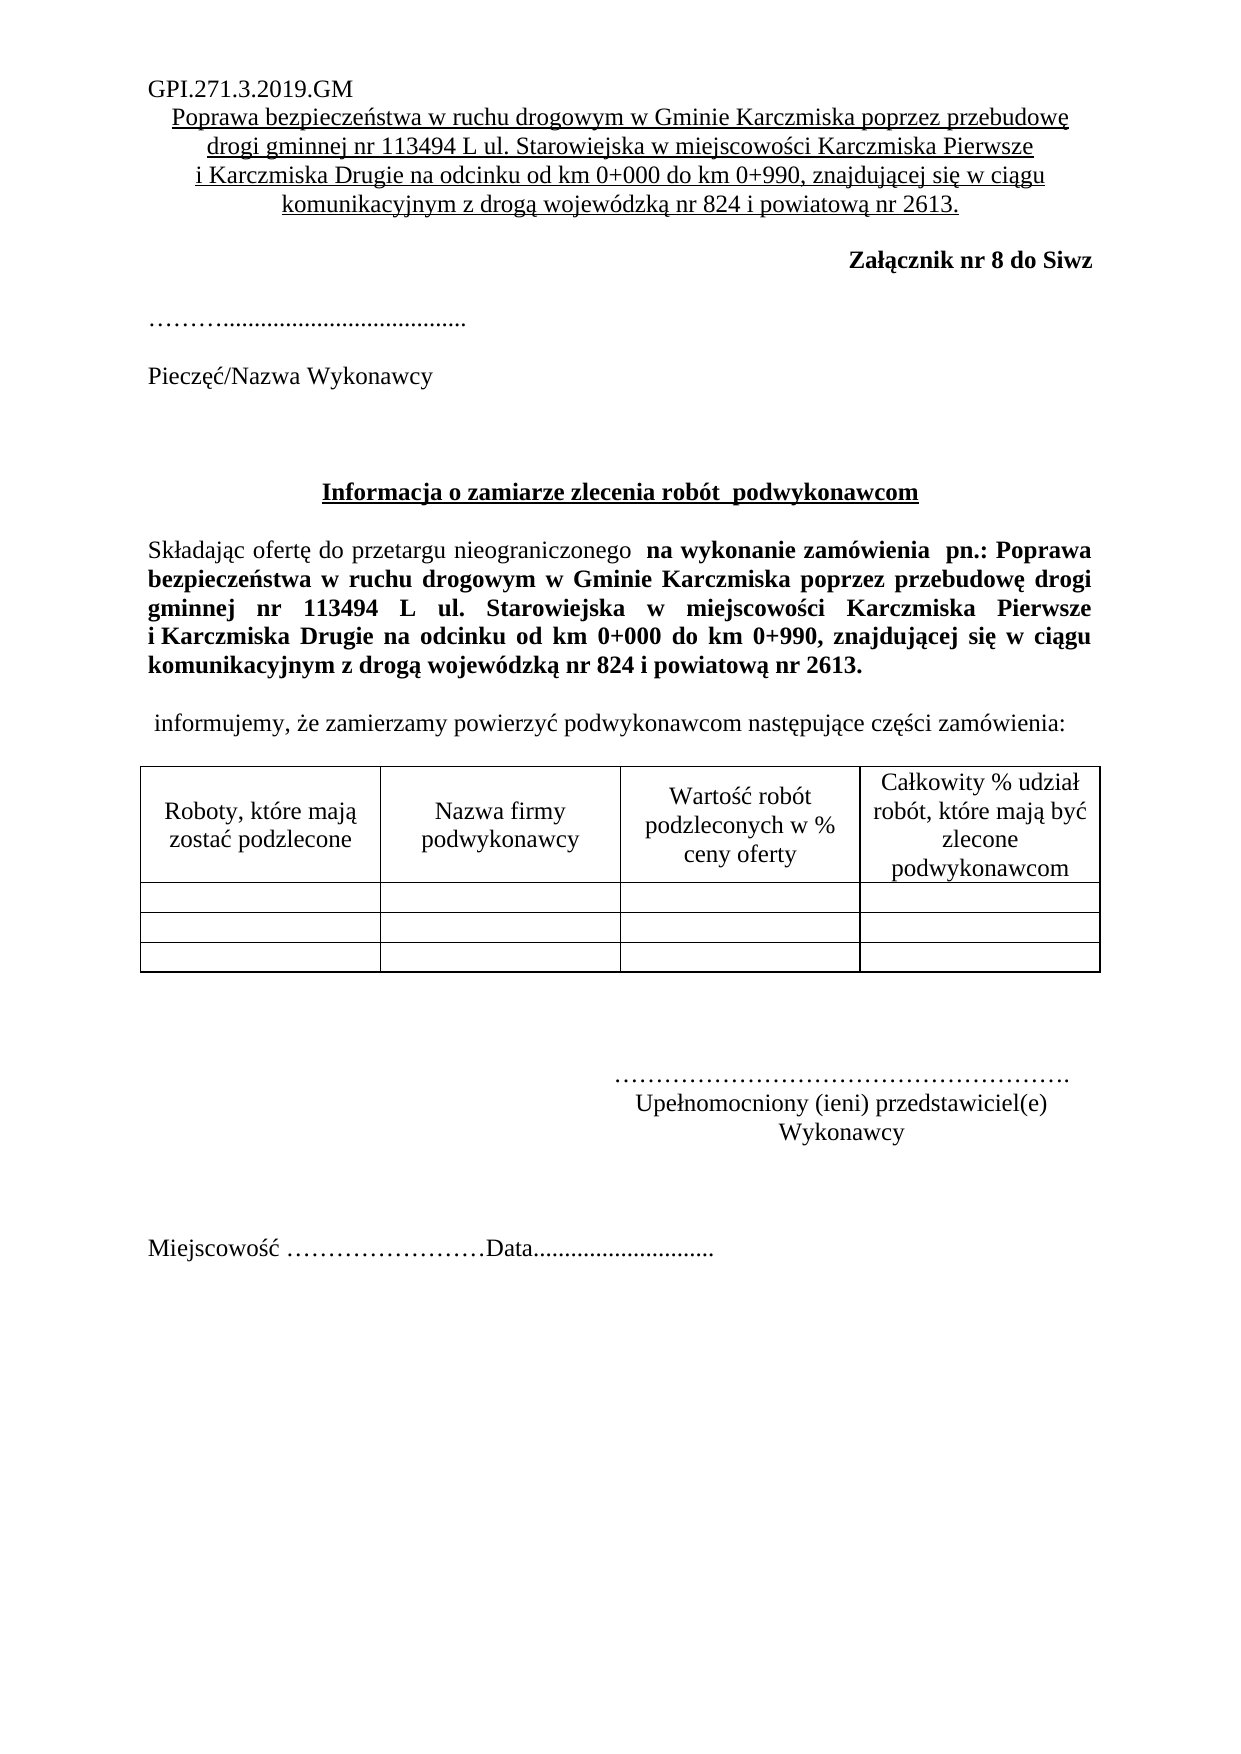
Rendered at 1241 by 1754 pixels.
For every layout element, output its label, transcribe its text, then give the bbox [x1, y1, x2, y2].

table_cell [381, 913, 620, 942]
text ………....................................... [148, 303, 1093, 332]
text Pieczęć/Nazwa Wykonawcy [148, 361, 1093, 390]
table_cell [621, 883, 859, 912]
table_cell [621, 943, 859, 971]
text informujemy, że zamierzamy powierzyć podwykonawcom następujące części zamówienia: [148, 708, 1093, 737]
text Składając ofertę do przetargu nieograniczonego na wykonanie zamówienia pn.: Poprawa bezpieczeństwa w ruchu drogowym w Gminie Karczmiska poprzez przebudowę drogi gminnej nr 113494 L ul. Starowiejska w miejscowości Karczmiska Pierwsze i Karczmiska Drugie na odcinku od km 0+000 do km 0+990, znajdującej się w ciągu komunikacyjnym z drogą wojewódzką nr 824 i powiatową nr 2613. [148, 535, 1093, 679]
table_cell [141, 913, 380, 942]
text Załącznik nr 8 do Siwz [148, 246, 1093, 274]
table_cell [381, 883, 620, 912]
table_cell [381, 943, 620, 971]
text Informacja o zamiarze zlecenia robót podwykonawcom [148, 477, 1093, 506]
text Upełnomocniony (ieni) przedstawiciel(e) [590, 1088, 1093, 1117]
table_cell [861, 883, 1099, 912]
table_cell [141, 943, 380, 971]
text Wykonawcy [590, 1117, 1093, 1146]
text ………………………………………………. [590, 1059, 1093, 1088]
table_cell [861, 913, 1099, 942]
table_header Nazwa firmy podwykonawcy [381, 767, 620, 882]
table_header Całkowity % udział robót, które mają być zlecone podwykonawcom [861, 767, 1099, 882]
table_cell [861, 943, 1099, 971]
table_cell [621, 913, 859, 942]
table_cell [141, 883, 380, 912]
table_header Roboty, które mają zostać podzlecone [141, 767, 380, 882]
table_header Wartość robót podzleconych w % ceny oferty [621, 767, 859, 882]
text Miejscowość ……………………Data............................. [148, 1233, 1093, 1262]
